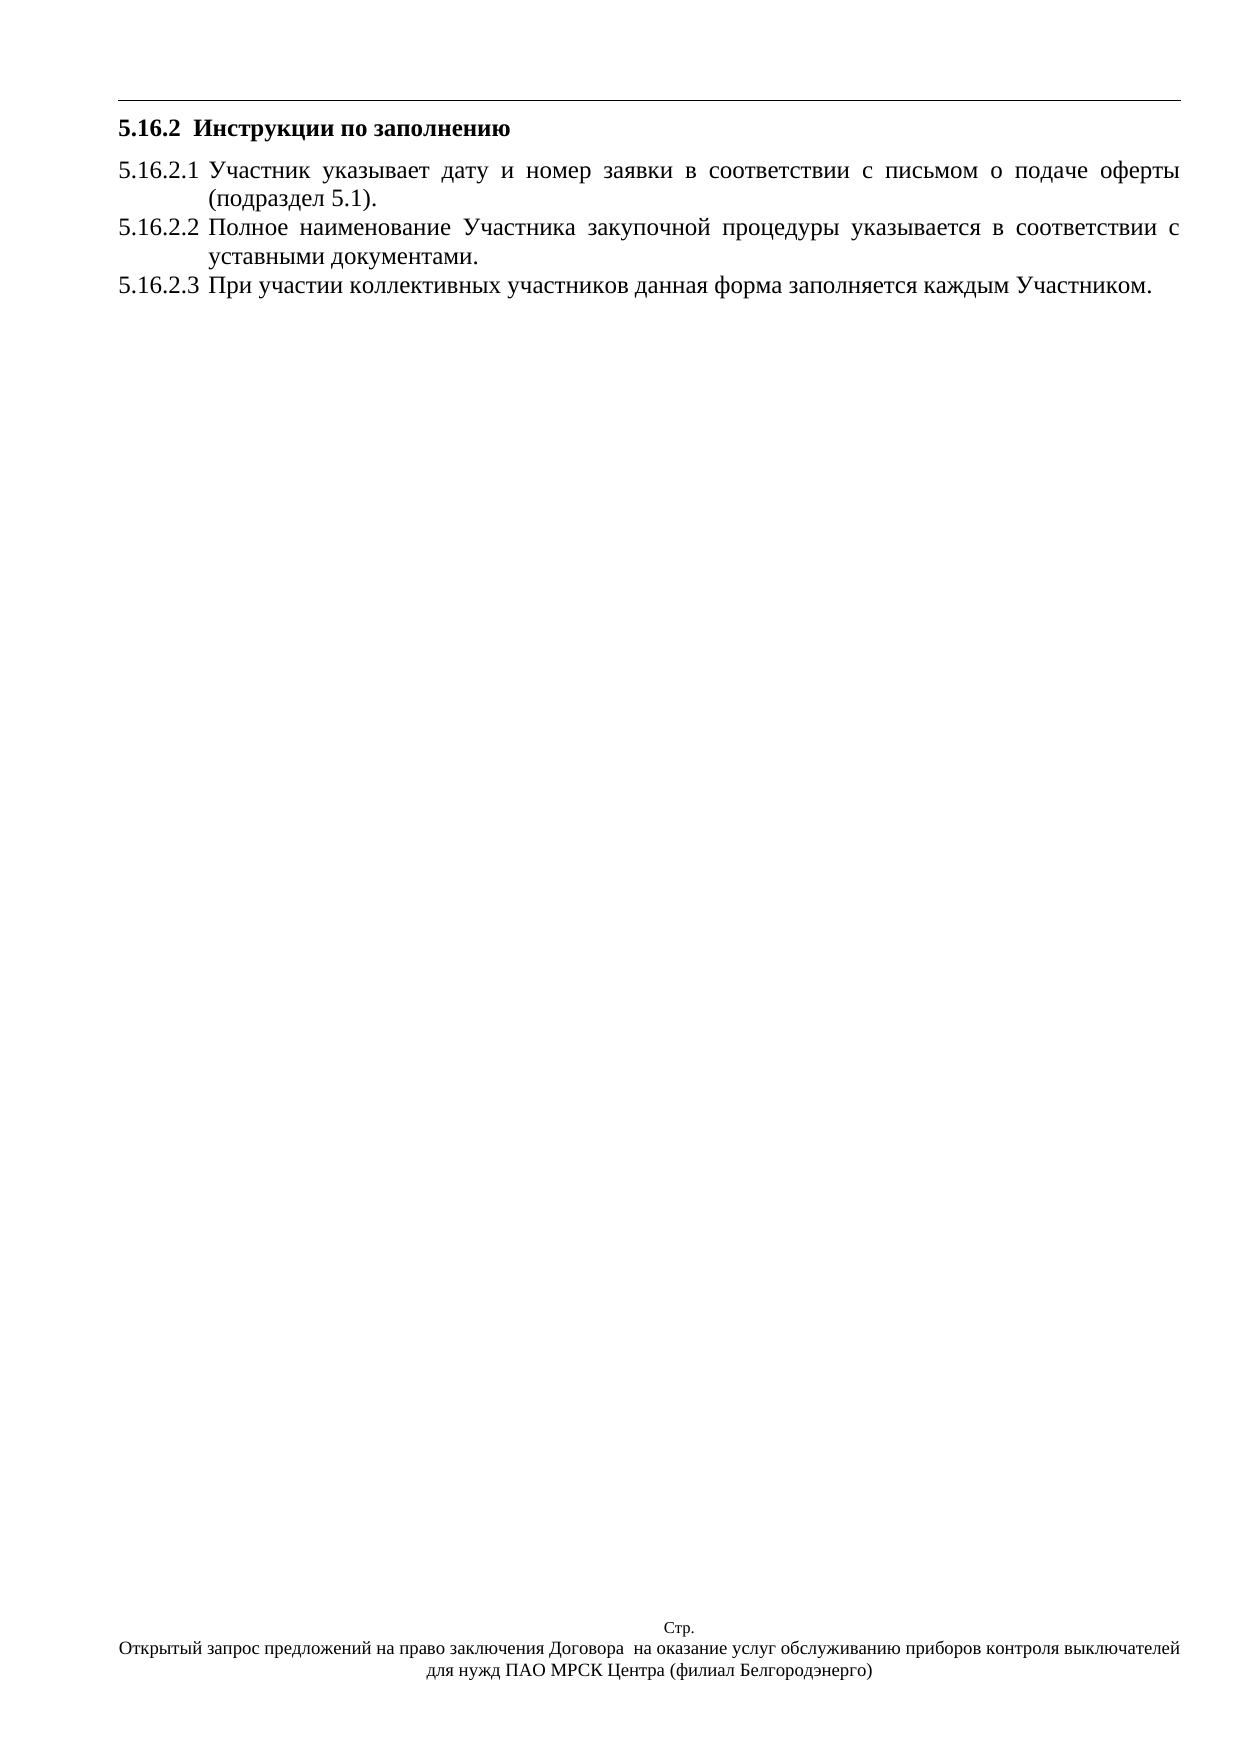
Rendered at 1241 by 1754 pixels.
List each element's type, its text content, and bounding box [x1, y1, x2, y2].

subtitle Инструкции по заполнению [118, 113, 1181, 142]
list Полное наименование Участника закупочной процедуры указывается в соответствии с уставными документами. [118, 212, 1181, 270]
list При участии коллективных участников данная форма заполняется каждым Участником. [118, 270, 1181, 298]
list Участник указывает дату и номер заявки в соответствии с письмом о подаче оферты (подраздел 5.1). [118, 155, 1181, 212]
